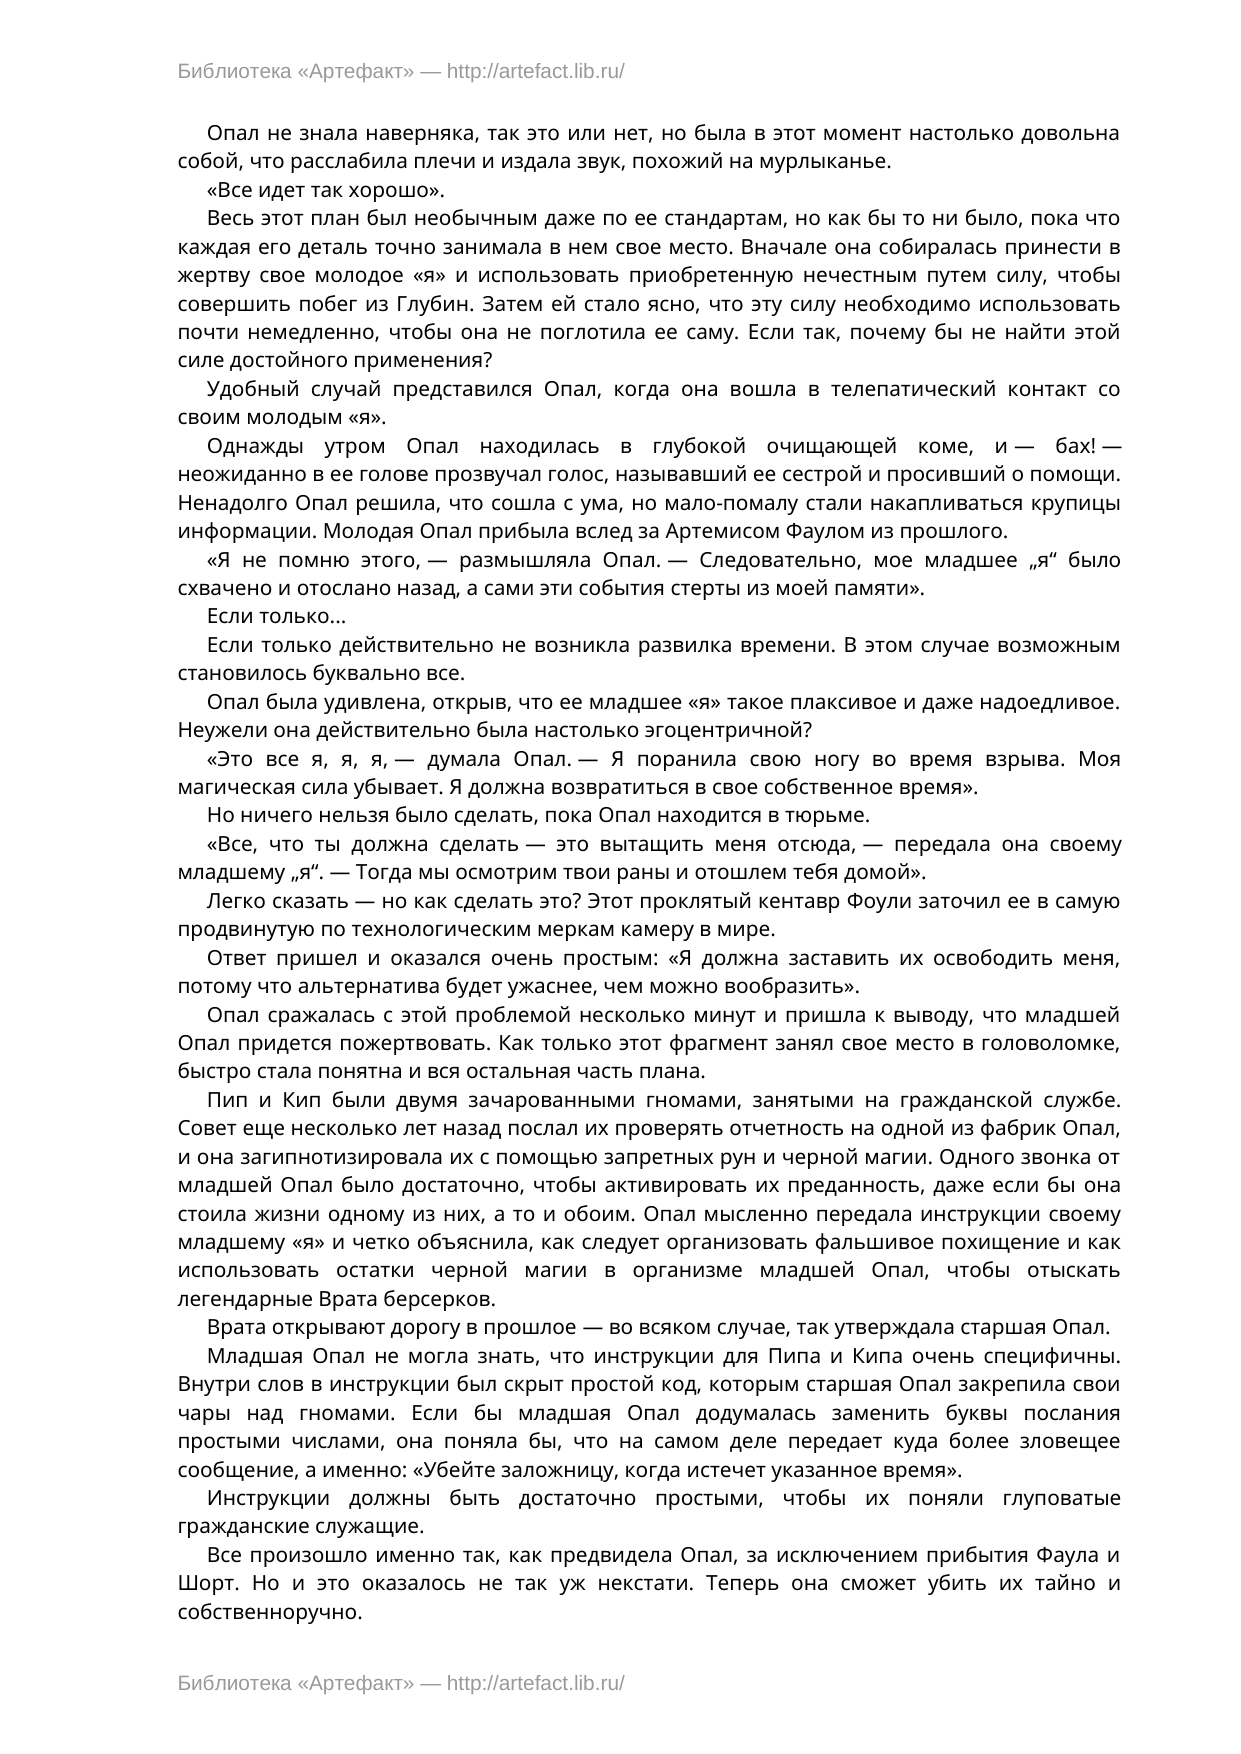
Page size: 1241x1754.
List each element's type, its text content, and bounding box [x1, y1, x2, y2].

text Врата открывают дорогу в прошлое — во всяком случае, так утверждала старшая Опал. [177, 1312, 1122, 1341]
text Младшая Опал не могла знать, что инструкции для Пипа и Кипа очень специфичны. Внутри слов в инструкции был скрыт простой код, которым старшая Опал закрепила свои чары над гномами. Если бы младшая Опал додумалась заменить буквы послания простыми числами, она поняла бы, что на самом деле передает куда более зловещее сообщение, а именно: «Убейте заложницу, когда истечет указанное время». [177, 1341, 1122, 1483]
text Если только действительно не возникла развилка времени. В этом случае возможным становилось буквально все. [177, 630, 1122, 687]
text Но ничего нельзя было сделать, пока Опал находится в тюрьме. [177, 801, 1122, 829]
text Опал была удивлена, открыв, что ее младшее «я» такое плаксивое и даже надоедливое. Неужели она действительно была настолько эгоцентричной? [177, 687, 1122, 744]
text «Все идет так хорошо». [177, 175, 1122, 203]
text Инструкции должны быть достаточно простыми, чтобы их поняли глуповатые гражданские служащие. [177, 1483, 1122, 1540]
text Пип и Кип были двумя зачарованными гномами, занятыми на гражданской службе. Совет еще несколько лет назад послал их проверять отчетность на одной из фабрик Опал, и она загипнотизировала их с помощью запретных рун и черной магии. Одного звонка от младшей Опал было достаточно, чтобы активировать их преданность, даже если бы она стоила жизни одному из них, а то и обоим. Опал мысленно передала инструкции своему младшему «я» и четко объяснила, как следует организовать фальшивое похищение и как использовать остатки черной магии в организме младшей Опал, чтобы отыскать легендарные Врата берсерков. [177, 1085, 1122, 1312]
text Все произошло именно так, как предвидела Опал, за исключением прибытия Фаула и Шорт. Но и это оказалось не так уж некстати. Теперь она сможет убить их тайно и собственноручно. [177, 1540, 1122, 1625]
text Если только... [177, 602, 1122, 630]
text «Я не помню этого, — размышляла Опал. — Следовательно, мое младшее „я“ было схвачено и отослано назад, а сами эти события стерты из моей памяти». [177, 545, 1122, 602]
text Ответ пришел и оказался очень простым: «Я должна заставить их освободить меня, потому что альтернатива будет ужаснее, чем можно вообразить». [177, 943, 1122, 1000]
text Однажды утром Опал находилась в глубокой очищающей коме, и — бах! — неожиданно в ее голове прозвучал голос, называвший ее сестрой и просивший о помощи. Ненадолго Опал решила, что сошла с ума, но мало-помалу стали накапливаться крупицы информации. Молодая Опал прибыла вслед за Артемисом Фаулом из прошлого. [177, 431, 1122, 545]
text Удобный случай представился Опал, когда она вошла в телепатический контакт со своим молодым «я». [177, 374, 1122, 431]
text Опал сражалась с этой проблемой несколько минут и пришла к выводу, что младшей Опал придется пожертвовать. Как только этот фрагмент занял свое место в головоломке, быстро стала понятна и вся остальная часть плана. [177, 1000, 1122, 1085]
text Весь этот план был необычным даже по ее стандартам, но как бы то ни было, пока что каждая его деталь точно занимала в нем свое место. Вначале она собиралась принести в жертву свое молодое «я» и использовать приобретенную нечестным путем силу, чтобы совершить побег из Глубин. Затем ей стало ясно, что эту силу необходимо использовать почти немедленно, чтобы она не поглотила ее саму. Если так, почему бы не найти этой силе достойного применения? [177, 203, 1122, 374]
text Легко сказать — но как сделать это? Этот проклятый кентавр Фоули заточил ее в самую продвинутую по технологическим меркам камеру в мире. [177, 886, 1122, 943]
text Опал не знала наверняка, так это или нет, но была в этот момент настолько довольна собой, что расслабила плечи и издала звук, похожий на мурлыканье. [177, 118, 1122, 175]
text «Это все я, я, я, — думала Опал. — Я поранила свою ногу во время взрыва. Моя магическая сила убывает. Я должна возвратиться в свое собственное время». [177, 744, 1122, 801]
text «Все, что ты должна сделать — это вытащить меня отсюда, — передала она своему младшему „я“. — Тогда мы осмотрим твои раны и отошлем тебя домой». [177, 829, 1122, 886]
